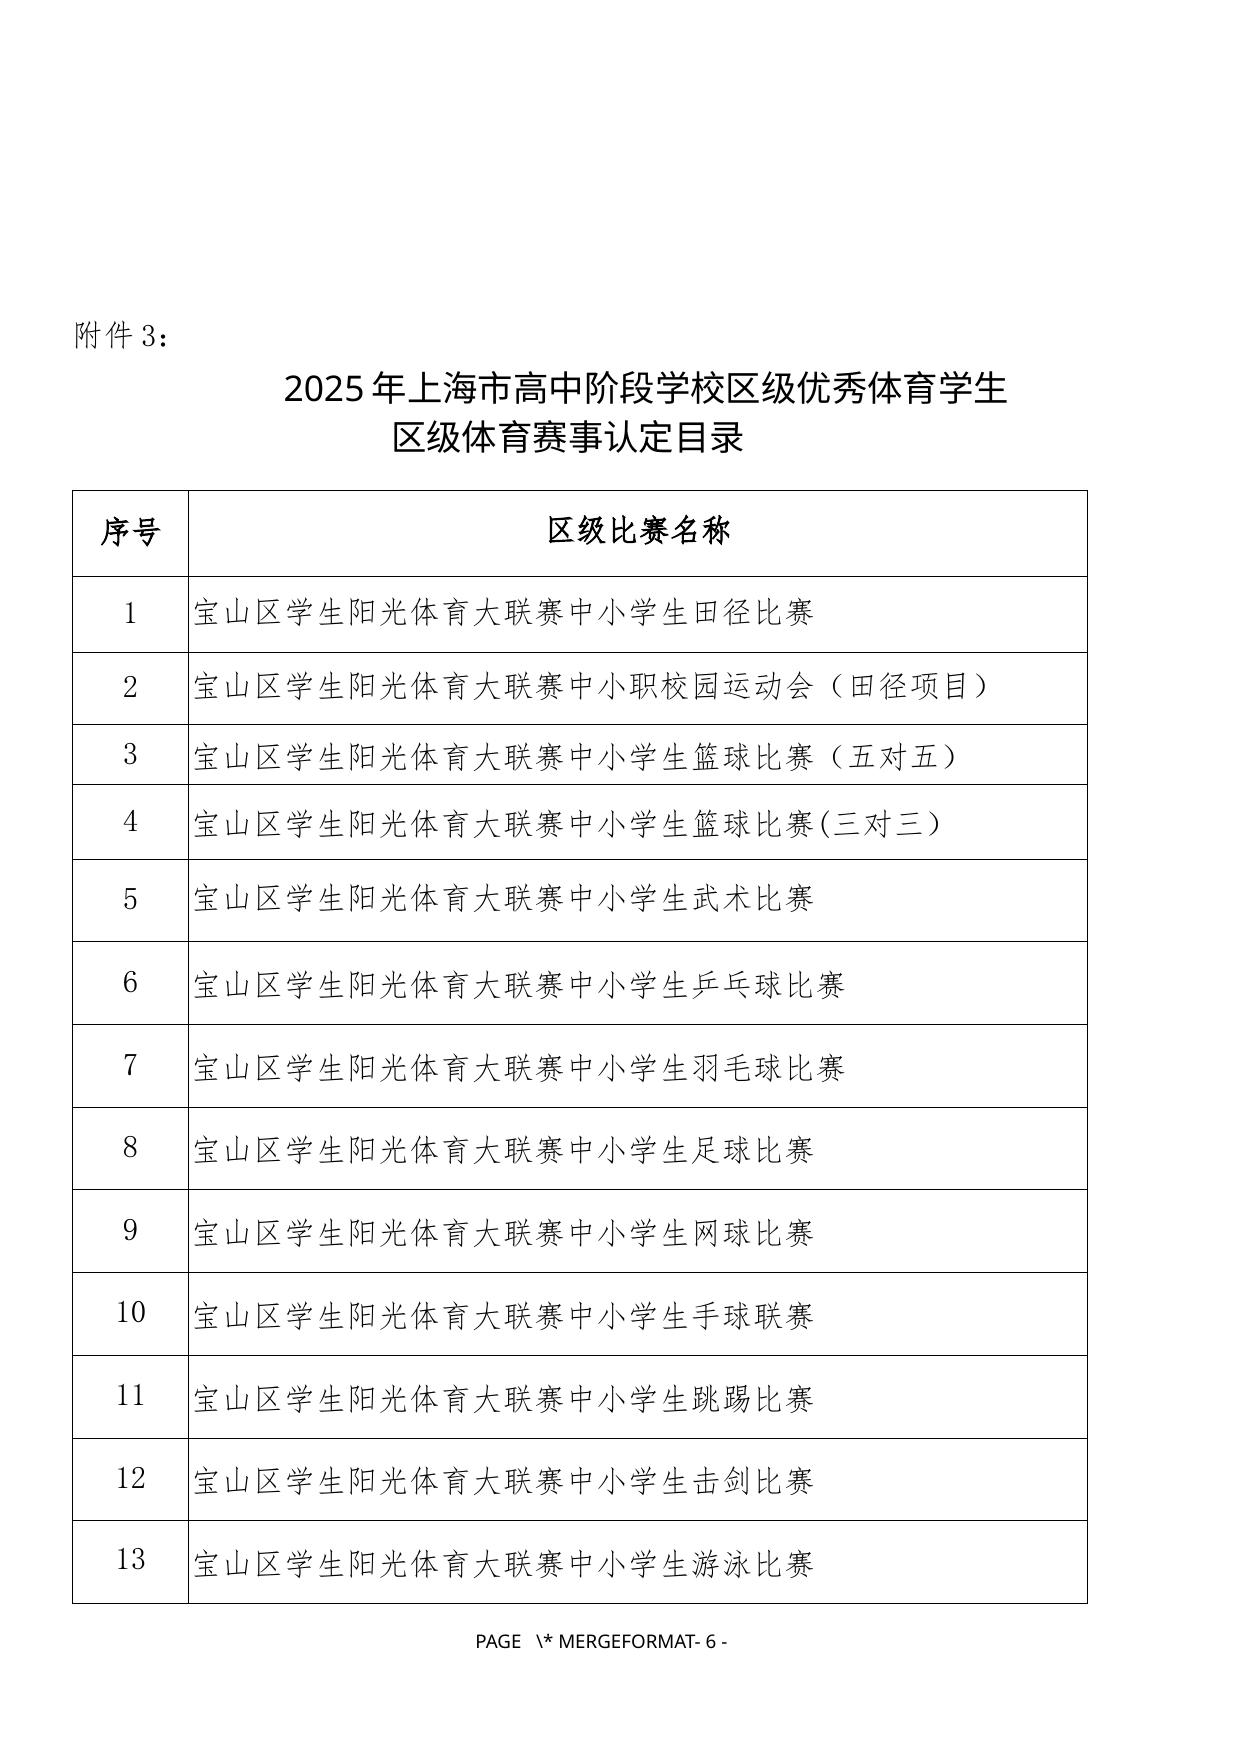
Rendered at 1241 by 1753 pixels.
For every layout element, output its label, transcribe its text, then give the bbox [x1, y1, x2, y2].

table_cell 宝山区学生阳光体育大联赛中小学生跳踢比赛 [189, 1356, 1087, 1437]
table_cell 9 [73, 1190, 188, 1272]
table_cell 宝山区学生阳光体育大联赛中小学生手球联赛 [189, 1273, 1087, 1355]
table_cell 2 [73, 653, 188, 724]
text 2025年上海市高中阶段学校区级优秀体育学生 [72, 357, 1130, 412]
table_cell 宝山区学生阳光体育大联赛中小学生击剑比赛 [189, 1439, 1087, 1520]
table_cell 宝山区学生阳光体育大联赛中小学生篮球比赛(三对三） [189, 785, 1087, 858]
table_cell 6 [73, 942, 188, 1024]
table_cell 12 [73, 1439, 188, 1520]
table_header 序号 [73, 491, 188, 576]
table_cell 13 [73, 1521, 188, 1603]
table_cell 宝山区学生阳光体育大联赛中小学生田径比赛 [189, 577, 1087, 652]
table_cell 11 [73, 1356, 188, 1437]
table_cell 宝山区学生阳光体育大联赛中小学生羽毛球比赛 [189, 1025, 1087, 1107]
table_cell 7 [73, 1025, 188, 1107]
table_cell 宝山区学生阳光体育大联赛中小学生足球比赛 [189, 1108, 1087, 1189]
table_cell 宝山区学生阳光体育大联赛中小学生乒乓球比赛 [189, 942, 1087, 1024]
table_cell 宝山区学生阳光体育大联赛中小职校园运动会（田径项目） [189, 653, 1087, 724]
table_header 区级比赛名称 [189, 491, 1087, 576]
text 附件3： [72, 305, 1130, 357]
table_cell 3 [73, 725, 188, 784]
table_cell 宝山区学生阳光体育大联赛中小学生武术比赛 [189, 860, 1087, 941]
table_cell 10 [73, 1273, 188, 1355]
table_cell 5 [73, 860, 188, 941]
table_cell 4 [73, 785, 188, 858]
table_cell 宝山区学生阳光体育大联赛中小学生网球比赛 [189, 1190, 1087, 1272]
table_cell 宝山区学生阳光体育大联赛中小学生篮球比赛（五对五） [189, 725, 1087, 784]
table_cell 1 [73, 577, 188, 652]
text 区级体育赛事认定目录 [72, 412, 1130, 461]
table_cell 宝山区学生阳光体育大联赛中小学生游泳比赛 [189, 1521, 1087, 1603]
table_cell 8 [73, 1108, 188, 1189]
